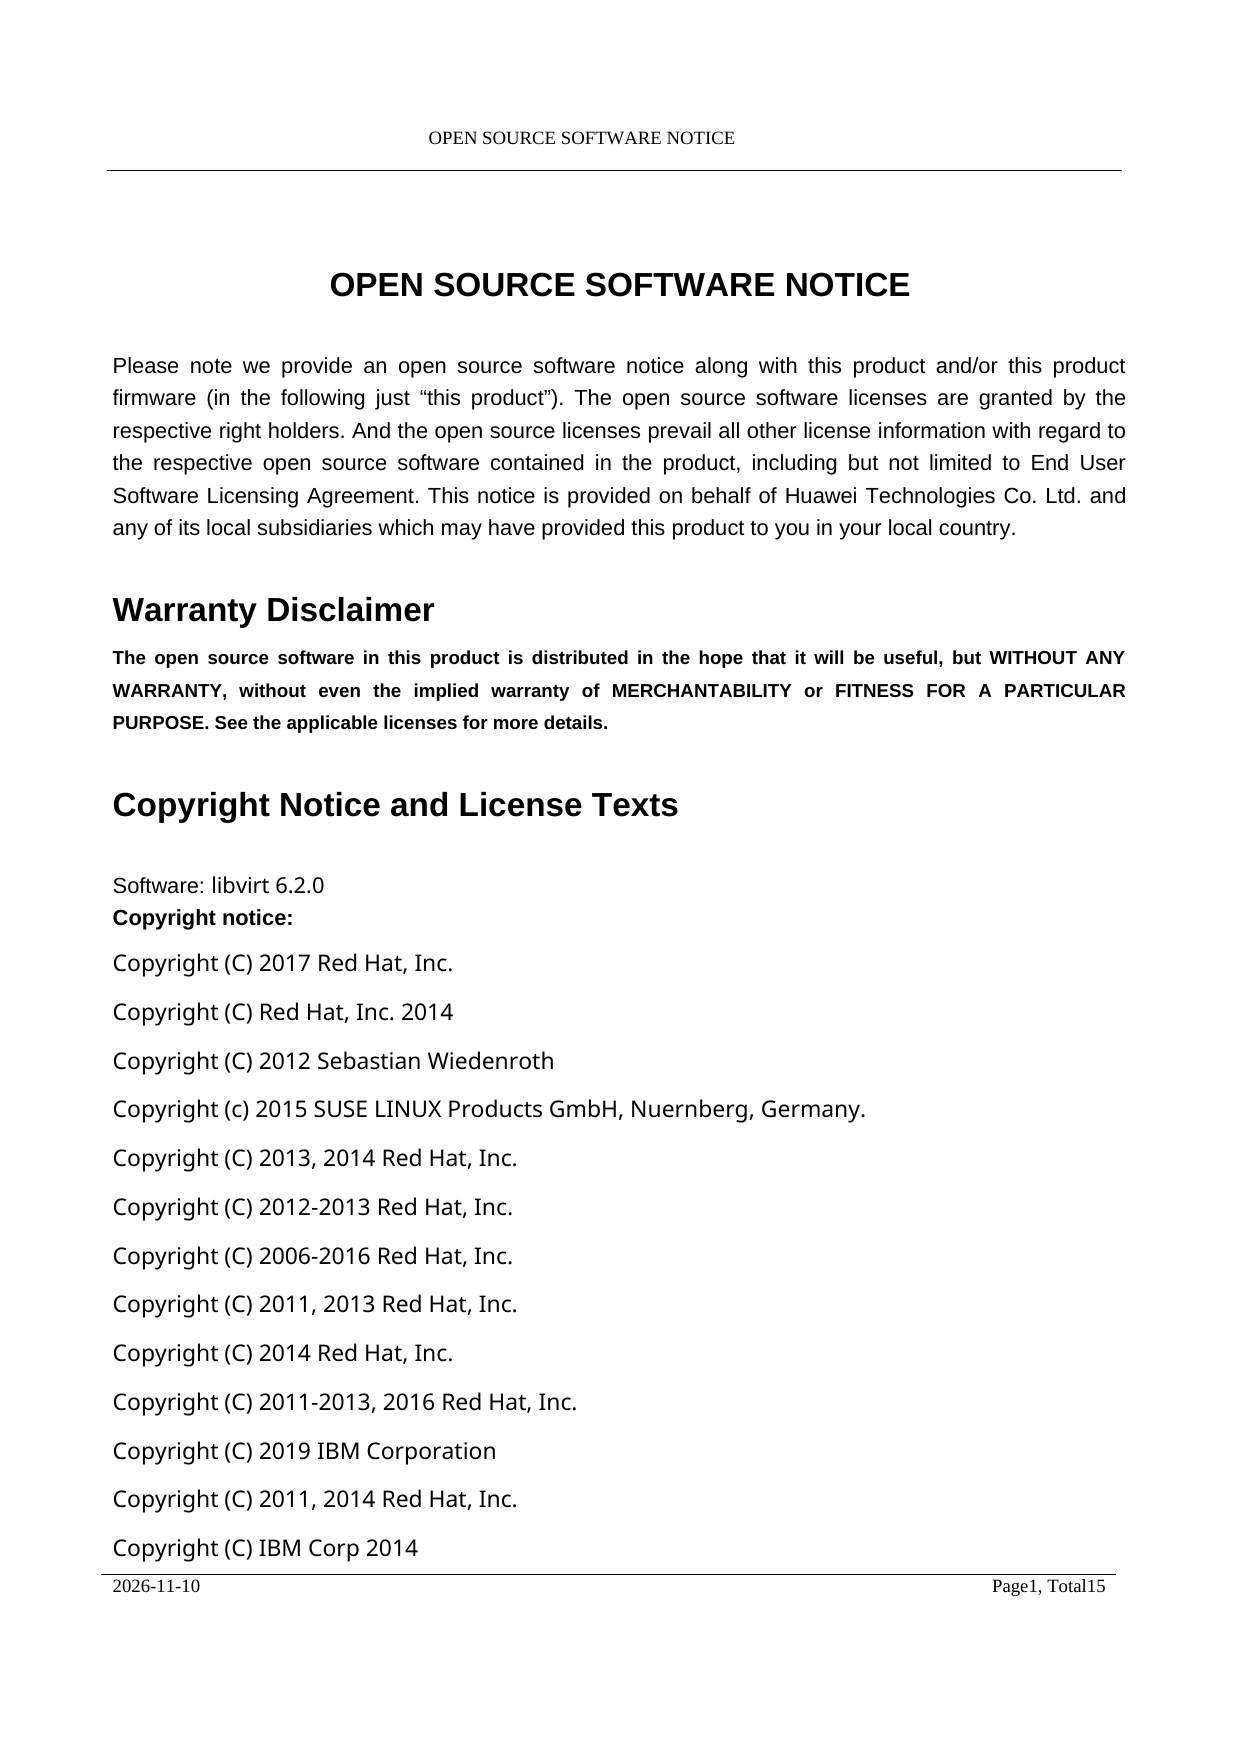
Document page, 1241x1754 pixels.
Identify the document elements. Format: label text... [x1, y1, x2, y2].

text OPEN SOURCE SOFTWARE NOTICE [112, 251, 1128, 316]
text Copyright Notice and License Texts [112, 771, 1128, 836]
text Software: libvirt 6.2.0 [112, 869, 1128, 901]
text Please note we provide an open source software notice along with this product and/or this product firmware (in the following just “this product”). The open source software licenses are granted by the respective right holders. And the open source licenses prevail all other license information with regard to the respective open source software contained in the product, including but not limited to End User Software Licensing Agreement. This notice is provided on behalf of Huawei Technologies Co. Ltd. and any of its local subsidiaries which may have provided this product to you in your local country. [112, 349, 1128, 544]
text Warranty Disclaimer [112, 576, 1128, 641]
text Copyright notice: [112, 901, 1128, 934]
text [112, 947, 1128, 1564]
text The open source software in this product is distributed in the hope that it will be useful, but WITHOUT ANY WARRANTY, without even the implied warranty of MERCHANTABILITY or FITNESS FOR A PARTICULAR PURPOSE. See the applicable licenses for more details. [112, 641, 1128, 739]
